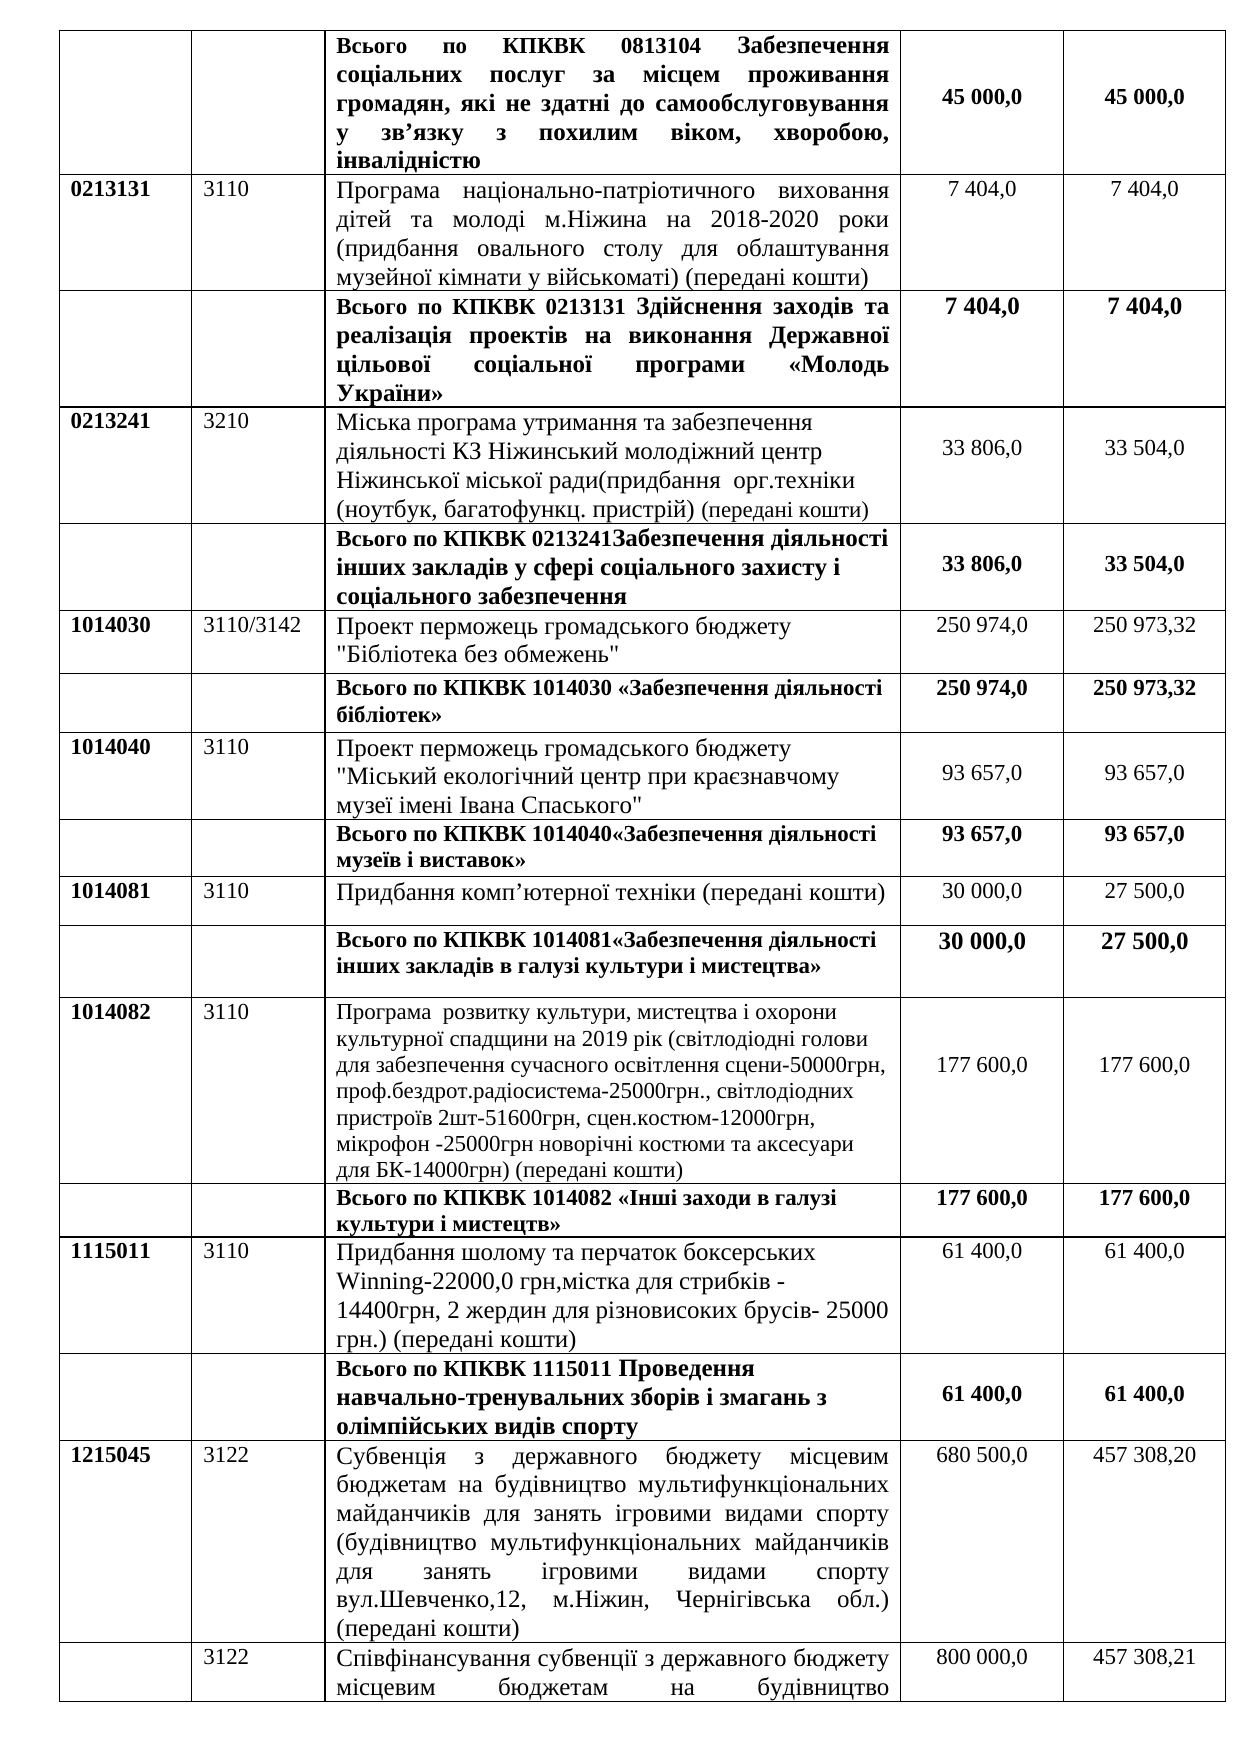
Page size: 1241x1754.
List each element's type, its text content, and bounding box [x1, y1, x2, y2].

table_cell 27 500,0 [1064, 926, 1225, 997]
table_cell 0213241 [60, 408, 191, 522]
table_cell 177 600,0 [1064, 1184, 1225, 1236]
table_cell Всього по КПКВК 1115011 Проведення навчально-тренувальних зборів і змагань з олімпійських видів спорту [326, 1354, 900, 1440]
table_cell Придбання шолому та перчаток боксерських Winning-22000,0 грн,містка для стрибків -14400грн, 2 жердин для різновисоких брусів- 25000 грн.) (передані кошти) [326, 1238, 900, 1352]
table_cell 93 657,0 [1064, 820, 1225, 876]
table_cell 45 000,0 [1064, 31, 1225, 174]
table_cell 1014081 [60, 877, 191, 925]
table_cell 45 000,0 [901, 31, 1063, 174]
table_cell [192, 291, 324, 406]
table_cell [192, 674, 324, 732]
table_cell Програма національно-патріотичного виховання дітей та молоді м.Ніжина на 2018-2020 роки (придбання овального столу для облаштування музейної кімнати у військоматі) (передані кошти) [326, 175, 900, 290]
table_cell 3210 [192, 408, 324, 522]
table_cell 3110 [192, 1238, 324, 1352]
table_cell Субвенція з державного бюджету місцевим бюджетам на будівництво мультифункціональних майданчиків для занять ігровими видами спорту (будівництво мультифункціональних майданчиків для занять ігровими видами спорту вул.Шевченко,12, м.Ніжин, Чернігівська обл.) (передані кошти) [326, 1441, 900, 1642]
table_cell 33 504,0 [1064, 524, 1225, 610]
table_cell 177 600,0 [901, 998, 1063, 1183]
table_cell 30 000,0 [901, 926, 1063, 997]
table_cell [192, 1184, 324, 1236]
table_cell [60, 31, 191, 174]
table_cell 1014082 [60, 998, 191, 1183]
table_cell 7 404,0 [901, 291, 1063, 406]
table_cell [60, 1184, 191, 1236]
table_cell 3110 [192, 877, 324, 925]
table_cell 250 973,32 [1064, 674, 1225, 732]
table_cell 7 404,0 [1064, 291, 1225, 406]
table_cell Всього по КПКВК 0813104 Забезпечення соціальних послуг за місцем проживання громадян, які не здатні до самообслуговування у зв’язку з похилим віком, хворобою, інвалідністю [326, 31, 900, 174]
table_cell [60, 1643, 191, 1701]
table_cell 1014030 [60, 611, 191, 673]
table_cell 3122 [192, 1643, 324, 1701]
table_cell 800 000,0 [901, 1643, 1063, 1701]
table_cell [60, 820, 191, 876]
table_cell 61 400,0 [1064, 1354, 1225, 1440]
table_cell 33 806,0 [901, 524, 1063, 610]
table_cell Проект перможець громадського бюджету "Міський екологічний центр при краєзнавчому музеї імені Івана Спаського" [326, 733, 900, 819]
table_cell 7 404,0 [901, 175, 1063, 290]
table_cell 1115011 [60, 1238, 191, 1352]
table_cell Всього по КПКВК 1014082 «Інші заходи в галузі культури і мистецтв» [326, 1184, 900, 1236]
table_cell 27 500,0 [1064, 877, 1225, 925]
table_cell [326, 1643, 900, 1701]
table_cell 61 400,0 [901, 1354, 1063, 1440]
table_cell [60, 926, 191, 997]
table_cell Всього по КПКВК 1014040«Забезпечення діяльності музеїв і виставок» [326, 820, 900, 876]
table_cell Проект перможець громадського бюджету "Бібліотека без обмежень" [326, 611, 900, 673]
table_cell 250 974,0 [901, 674, 1063, 732]
table_cell Всього по КПКВК 1014030 «Забезпечення діяльності бібліотек» [326, 674, 900, 732]
table_cell 0213131 [60, 175, 191, 290]
table_cell Всього по КПКВК 1014081«Забезпечення діяльності інших закладів в галузі культури і мистецтва» [326, 926, 900, 997]
table_cell 3110 [192, 175, 324, 290]
table_cell 177 600,0 [901, 1184, 1063, 1236]
table_cell 33 504,0 [1064, 408, 1225, 522]
table_cell Всього по КПКВК 0213241Забезпечення діяльності інших закладів у сфері соціального захисту і соціального забезпечення [326, 524, 900, 610]
table_cell 33 806,0 [901, 408, 1063, 522]
table_cell 250 973,32 [1064, 611, 1225, 673]
table_cell 177 600,0 [1064, 998, 1225, 1183]
table_cell 61 400,0 [901, 1238, 1063, 1352]
table_cell Придбання комп’ютерної техніки (передані кошти) [326, 877, 900, 925]
table_cell 250 974,0 [901, 611, 1063, 673]
table_cell 30 000,0 [901, 877, 1063, 925]
table_cell [192, 1354, 324, 1440]
table_cell 3122 [192, 1441, 324, 1642]
table_cell [60, 524, 191, 610]
table_cell [192, 524, 324, 610]
table_cell Всього по КПКВК 0213131 Здійснення заходів та реалізація проектів на виконання Державної цільової соціальної програми «Молодь України» [326, 291, 900, 406]
table_cell 457 308,21 [1064, 1643, 1225, 1701]
table_cell [192, 926, 324, 997]
table_cell 3110 [192, 998, 324, 1183]
table_cell 93 657,0 [901, 820, 1063, 876]
table_cell [192, 31, 324, 174]
table_cell [60, 674, 191, 732]
table_cell 680 500,0 [901, 1441, 1063, 1642]
table_cell 1014040 [60, 733, 191, 819]
table_cell 3110 [192, 733, 324, 819]
table_cell 7 404,0 [1064, 175, 1225, 290]
table_cell 3110/3142 [192, 611, 324, 673]
table_cell [60, 1354, 191, 1440]
table_cell 93 657,0 [1064, 733, 1225, 819]
table_cell 61 400,0 [1064, 1238, 1225, 1352]
table_cell 457 308,20 [1064, 1441, 1225, 1642]
table_cell Програма розвитку культури, мистецтва і охорони культурної спадщини на 2019 рік (світлодіодні голови для забезпечення сучасного освітлення сцени-50000грн, проф.бездрот.радіосистема-25000грн., світлодіодних пристроїв 2шт-51600грн, сцен.костюм-12000грн, мікрофон -25000грн новорічні костюми та аксесуари для БК-14000грн) (передані кошти) [326, 998, 900, 1183]
table_cell 93 657,0 [901, 733, 1063, 819]
table_cell 1215045 [60, 1441, 191, 1642]
table_cell Міська програма утримання та забезпечення діяльності КЗ Ніжинський молодіжний центр Ніжинської міської ради(придбання орг.техніки (ноутбук, багатофункц. пристрій) (передані кошти) [326, 408, 900, 522]
table_cell [60, 291, 191, 406]
table_cell [192, 820, 324, 876]
